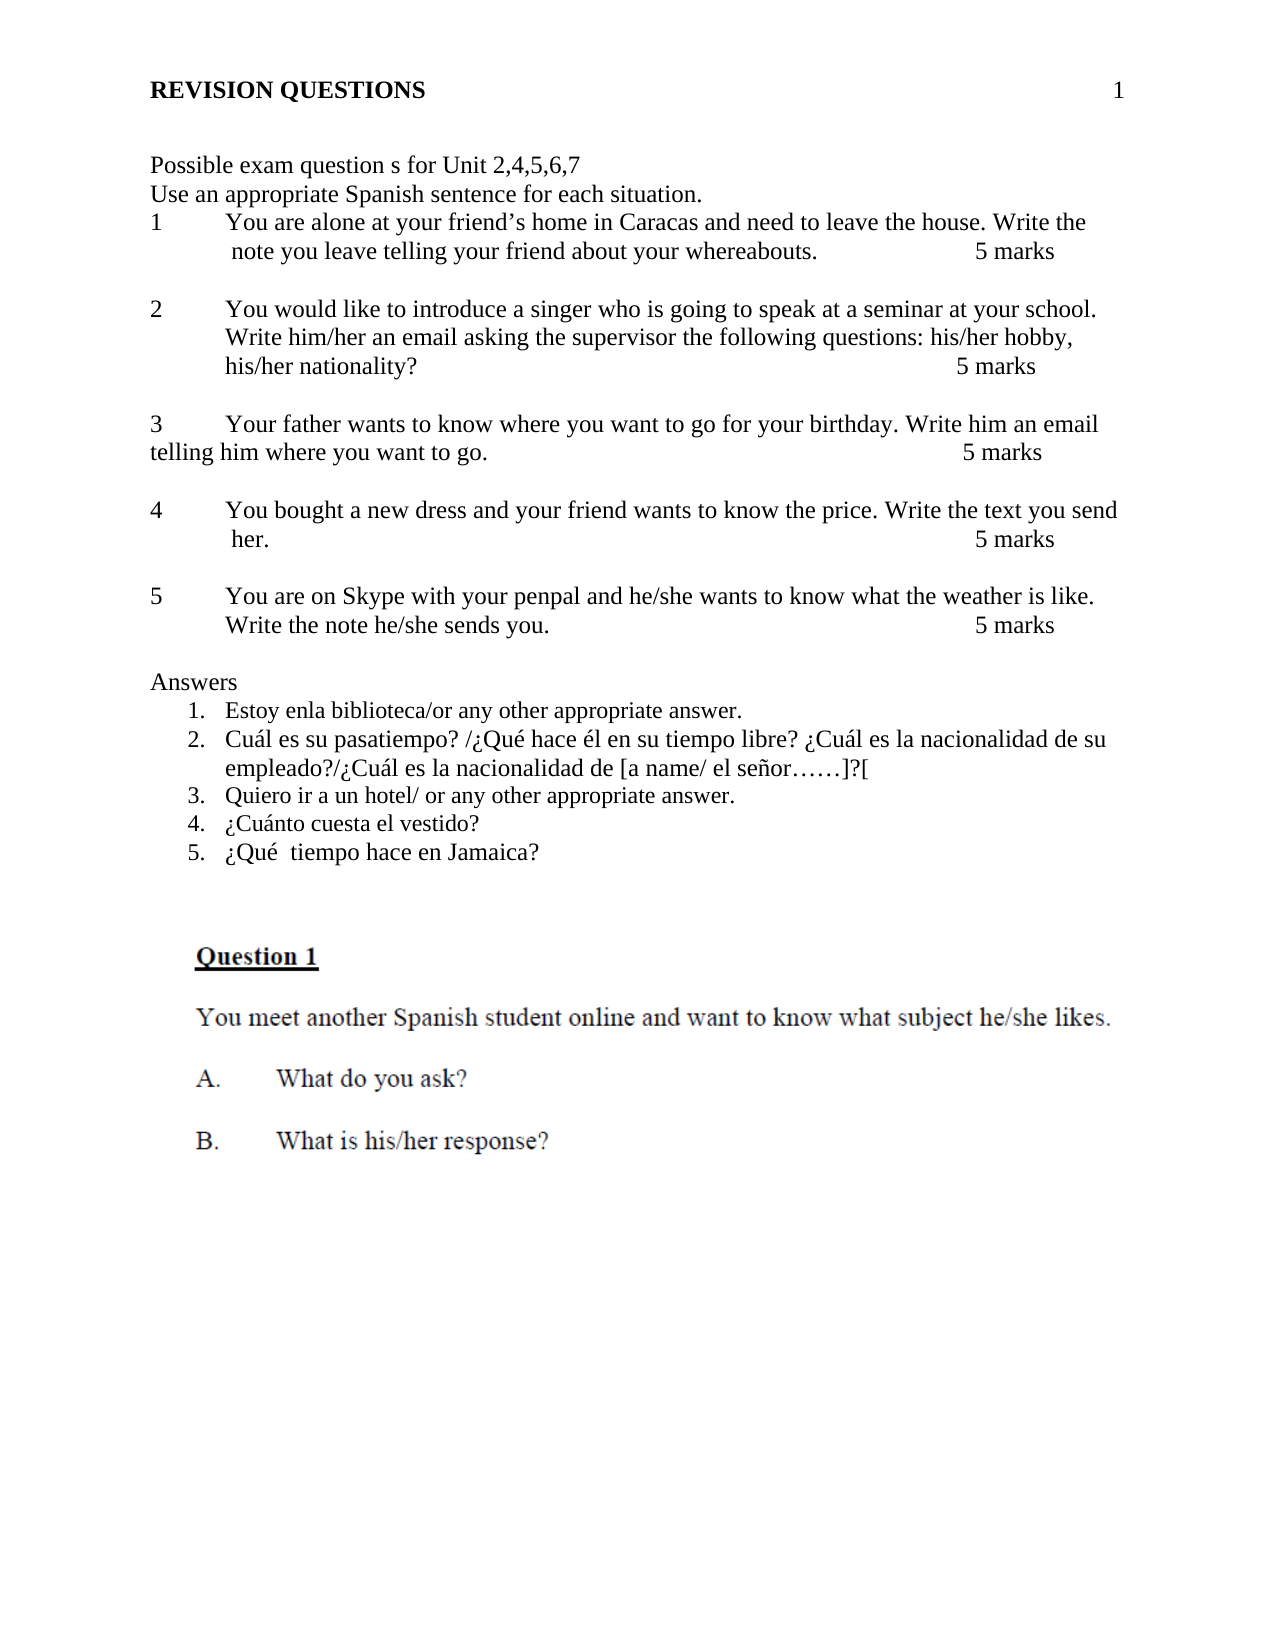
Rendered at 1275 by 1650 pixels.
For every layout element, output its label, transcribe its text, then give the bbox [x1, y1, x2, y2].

text Answers [150, 667, 1125, 696]
list ¿Qué tiempo hace en Jamaica? [187, 837, 1125, 865]
text Use an appropriate Spanish sentence for each situation. [150, 179, 1125, 207]
text note you leave telling your friend about your whereabouts. 5 marks [150, 236, 1125, 265]
list Cuál es su pasatiempo? /¿Qué hace él en su tiempo libre? ¿Cuál es la nacionalidad de su empleado?/¿Cuál es la nacionalidad de [a name/ el señor……]?[ [187, 724, 1125, 781]
text 5 You are on Skype with your penpal and he/she wants to know what the weather is like. [150, 581, 1125, 610]
text 1 You are alone at your friend’s home in Caracas and need to leave the house. Write the [150, 207, 1125, 236]
text 2 You would like to introduce a singer who is going to speak at a seminar at your school. [150, 294, 1125, 322]
text 3 Your father wants to know where you want to go for your birthday. Write him an email telling him where you want to go. 5 marks [150, 409, 1125, 466]
list Estoy enla biblioteca/or any other appropriate answer. [187, 696, 1125, 724]
text Possible exam question s for Unit 2,4,5,6,7 [150, 150, 1125, 179]
text Write the note he/she sends you. 5 marks [150, 610, 1125, 639]
picture [150, 910, 1125, 1188]
list Quiero ir a un hotel/ or any other appropriate answer. [187, 781, 1125, 809]
list ¿Cuánto cuesta el vestido? [187, 809, 1125, 837]
text 4 You bought a new dress and your friend wants to know the price. Write the text you send [150, 495, 1125, 524]
text Write him/her an email asking the supervisor the following questions: his/her hobby, his/her nationality? 5 marks [150, 322, 1125, 380]
text her. 5 marks [150, 524, 1125, 552]
